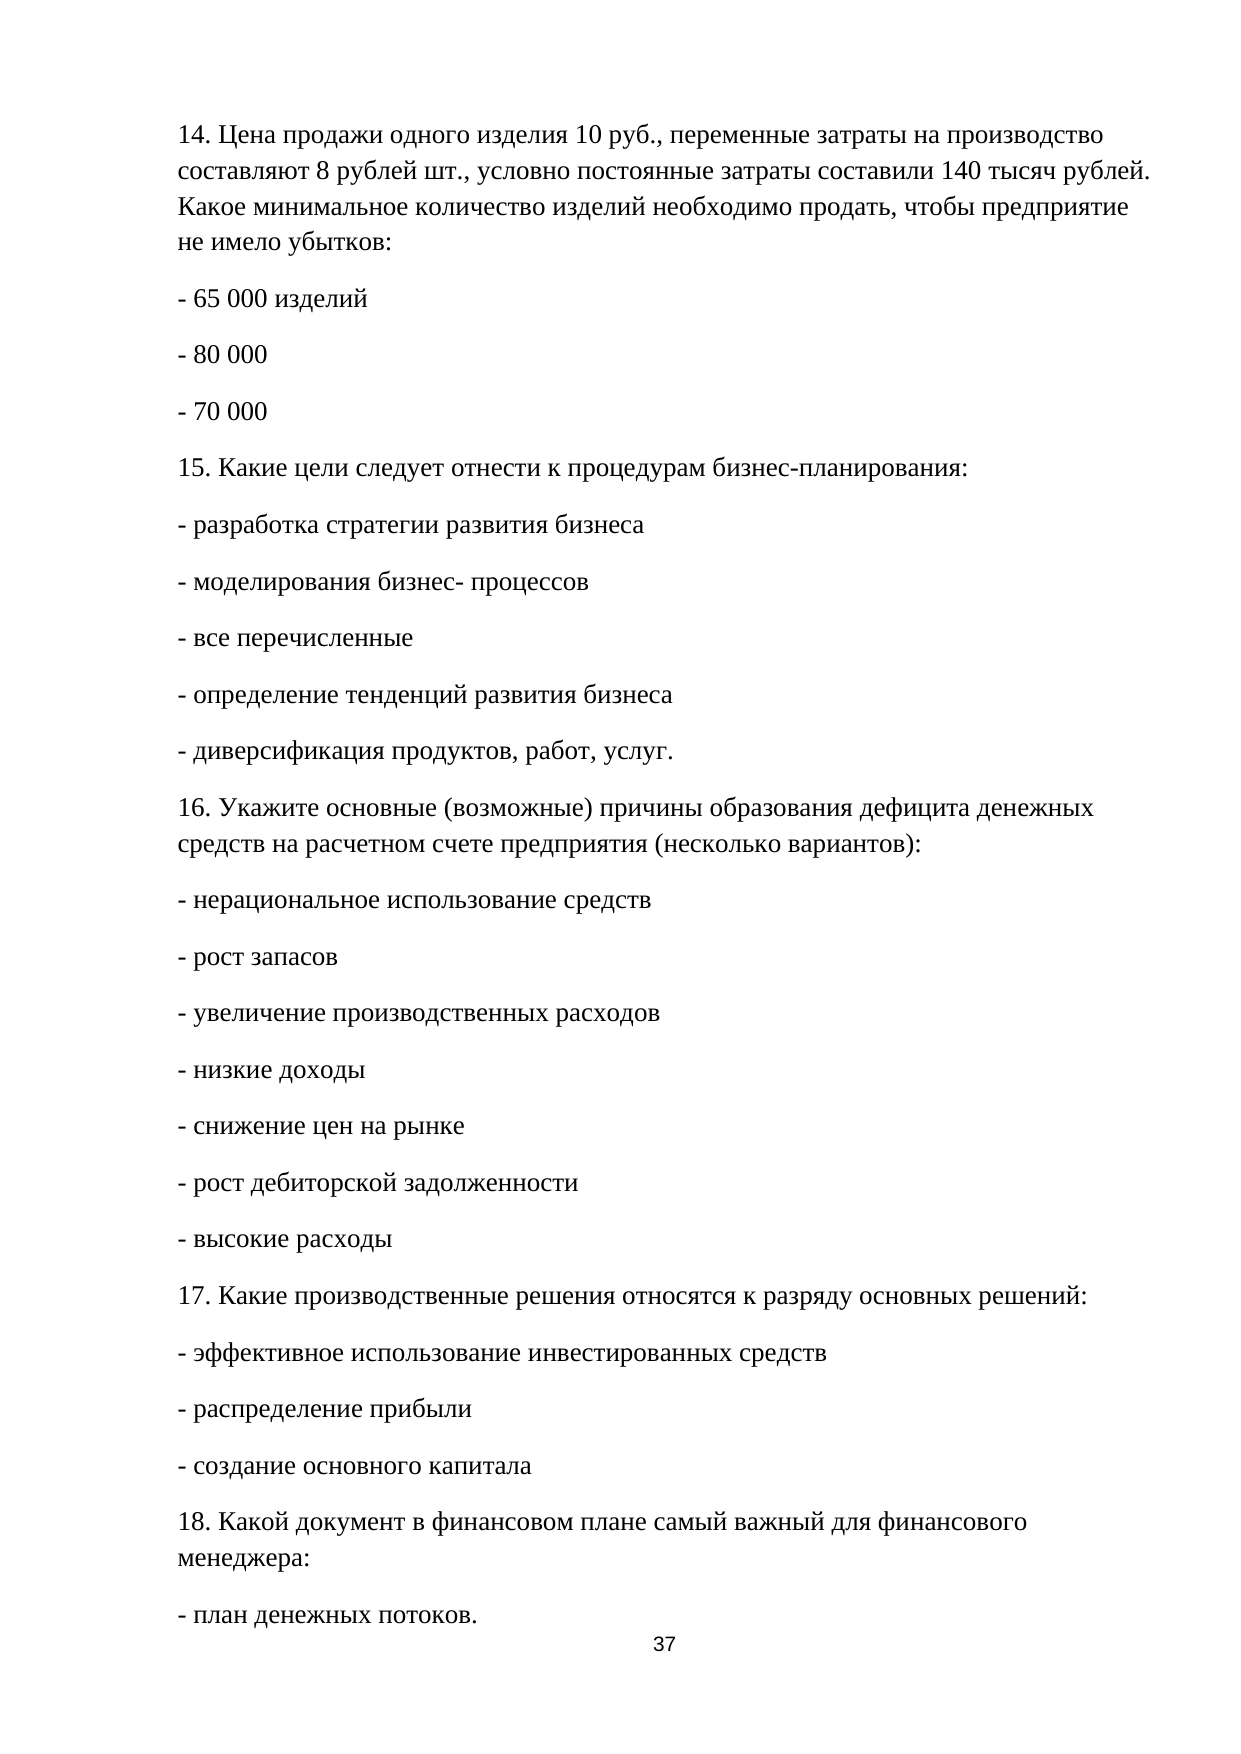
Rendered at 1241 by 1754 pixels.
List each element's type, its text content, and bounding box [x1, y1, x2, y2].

text - 70 000 [177, 395, 1152, 426]
text 15. Какие цели следует отнести к процедурам бизнес-планирования: [177, 452, 1152, 483]
text - диверсификация продуктов, работ, услуг. [177, 734, 1152, 766]
text - определение тенденций развития бизнеса [177, 678, 1152, 709]
text - распределение прибыли [177, 1392, 1152, 1423]
text - низкие доходы [177, 1053, 1152, 1084]
text - снижение цен на рынке [177, 1109, 1152, 1141]
text - увеличение производственных расходов [177, 996, 1152, 1027]
text - план денежных потоков. [177, 1598, 1152, 1629]
text - высокие расходы [177, 1223, 1152, 1254]
text 14. Цена продажи одного изделия 10 руб., переменные затраты на производство составляют 8 рублей шт., условно постоянные затраты составили 140 тысяч рублей. Какое минимальное количество изделий необходимо продать, чтобы предприятие не имело убытков: [177, 118, 1152, 256]
text - рост дебиторской задолженности [177, 1166, 1152, 1197]
text - разработка стратегии развития бизнеса [177, 508, 1152, 539]
text - 80 000 [177, 338, 1152, 369]
text 18. Какой документ в финансовом плане самый важный для финансового менеджера: [177, 1505, 1152, 1572]
text - моделирования бизнес- процессов [177, 565, 1152, 596]
text - все перечисленные [177, 621, 1152, 652]
text - создание основного капитала [177, 1449, 1152, 1480]
text - эффективное использование инвестированных средств [177, 1336, 1152, 1367]
text 16. Укажите основные (возможные) причины образования дефицита денежных средств на расчетном счете предприятия (несколько вариантов): [177, 791, 1152, 858]
text - рост запасов [177, 940, 1152, 971]
text - 65 000 изделий [177, 282, 1152, 313]
text - нерациональное использование средств [177, 883, 1152, 914]
text 17. Какие производственные решения относятся к разряду основных решений: [177, 1279, 1152, 1310]
